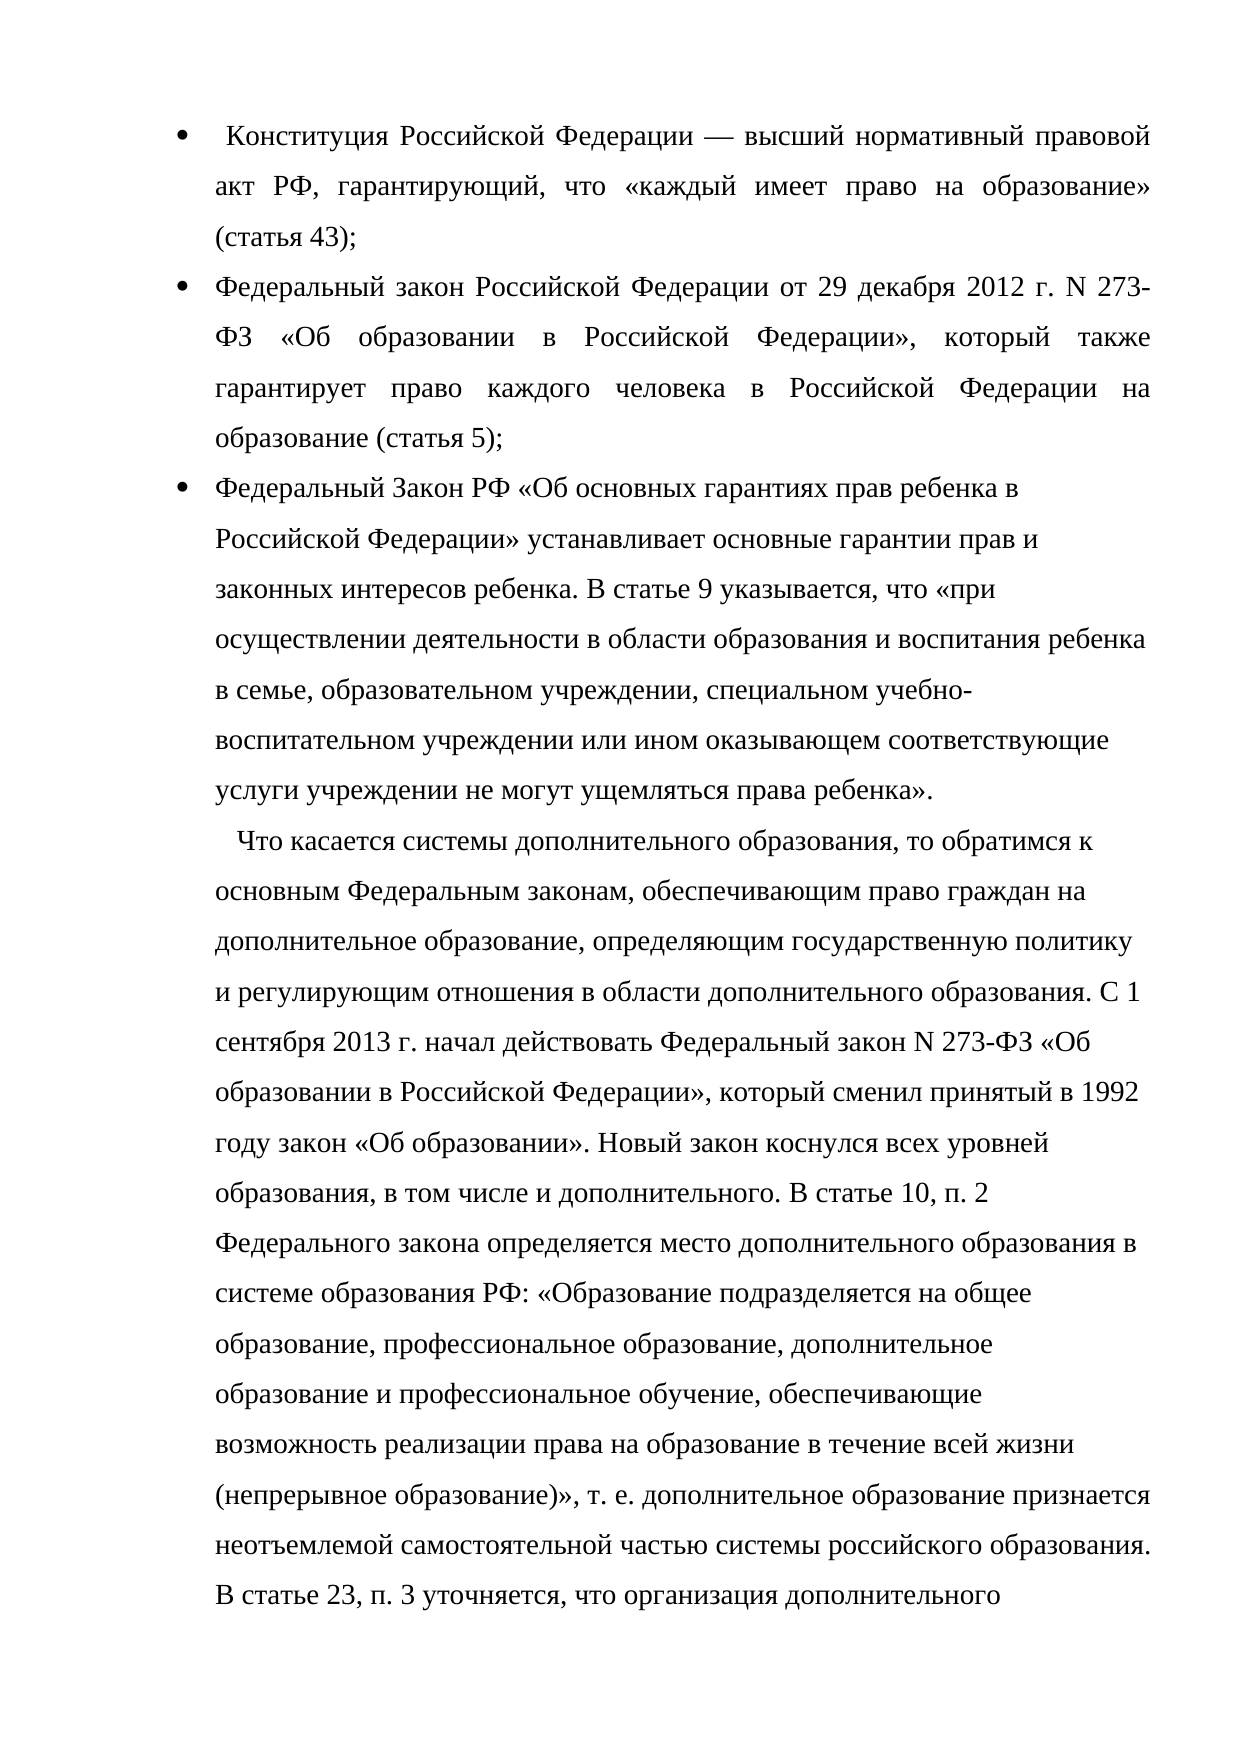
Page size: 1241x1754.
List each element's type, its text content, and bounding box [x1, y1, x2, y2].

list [177, 471, 1152, 1611]
list Федеральный закон Российской Федерации от 29 декабря 2012 г. N 273-ФЗ «Об образовании в Российской Федерации», который также гарантирует право каждого человека в Российской Федерации на образование (статья 5); [177, 269, 1152, 454]
list Конституция Российской Федерации — высший нормативный правовой акт РФ, гарантирующий, что «каждый имеет право на образование» (статья 43); [177, 118, 1152, 252]
